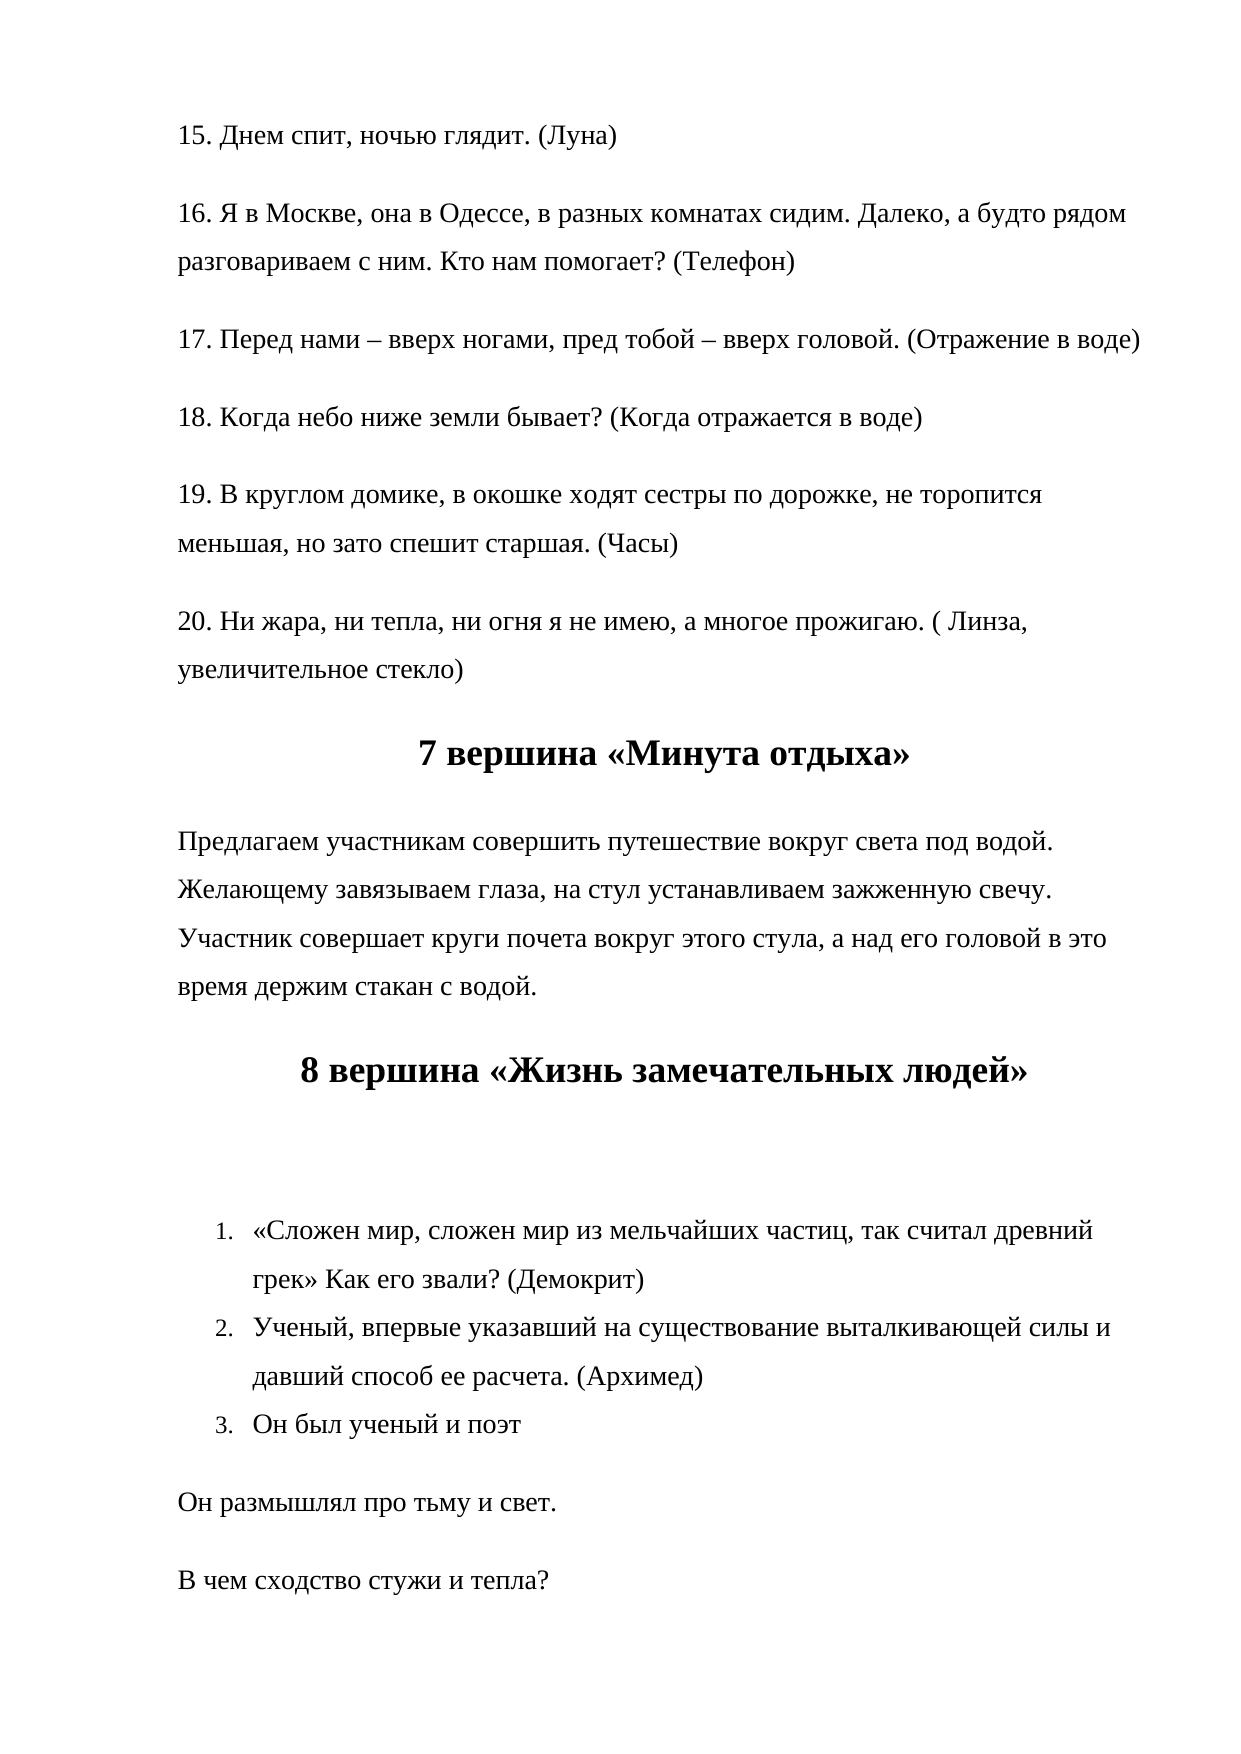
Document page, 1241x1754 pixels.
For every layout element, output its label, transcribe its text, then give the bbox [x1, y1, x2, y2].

list Он был ученый и поэт [215, 1407, 1152, 1440]
text Он размышлял про тьму и свет. [177, 1485, 1152, 1518]
text 19. В круглом домике, в окошке ходят сестры по дорожке, не торопится меньшая, но зато спешит старшая. (Часы) [177, 477, 1152, 558]
list Ученый, впервые указавший на существование выталкивающей силы и давший способ ее расчета. (Архимед) [215, 1310, 1152, 1391]
text 15. Днем спит, ночью глядит. (Луна) [177, 118, 1152, 151]
text 7 вершина «Минута отдыха» [177, 730, 1152, 773]
text 18. Когда небо ниже земли бывает? (Когда отражается в воде) [177, 400, 1152, 432]
text В чем сходство стужи и тепла? [177, 1563, 1152, 1595]
text 8 вершина «Жизнь замечательных людей» [177, 1047, 1152, 1090]
list «Сложен мир, сложен мир из мельчайших частиц, так считал древний грек» Как его звали? (Демокрит) [215, 1213, 1152, 1294]
text 16. Я в Москве, она в Одессе, в разных комнатах сидим. Далеко, а будто рядом разговариваем с ним. Кто нам помогает? (Телефон) [177, 196, 1152, 277]
text 20. Ни жара, ни тепла, ни огня я не имею, а многое прожигаю. ( Линза, увеличительное стекло) [177, 604, 1152, 685]
text Предлагаем участникам совершить путешествие вокруг света под водой. Желающему завязываем глаза, на стул устанавливаем зажженную свечу. Участник совершает круги почета вокруг этого стула, а над его головой в это время держим стакан с водой. [177, 824, 1152, 1002]
text 17. Перед нами – вверх ногами, пред тобой – вверх головой. (Отражение в воде) [177, 322, 1152, 354]
